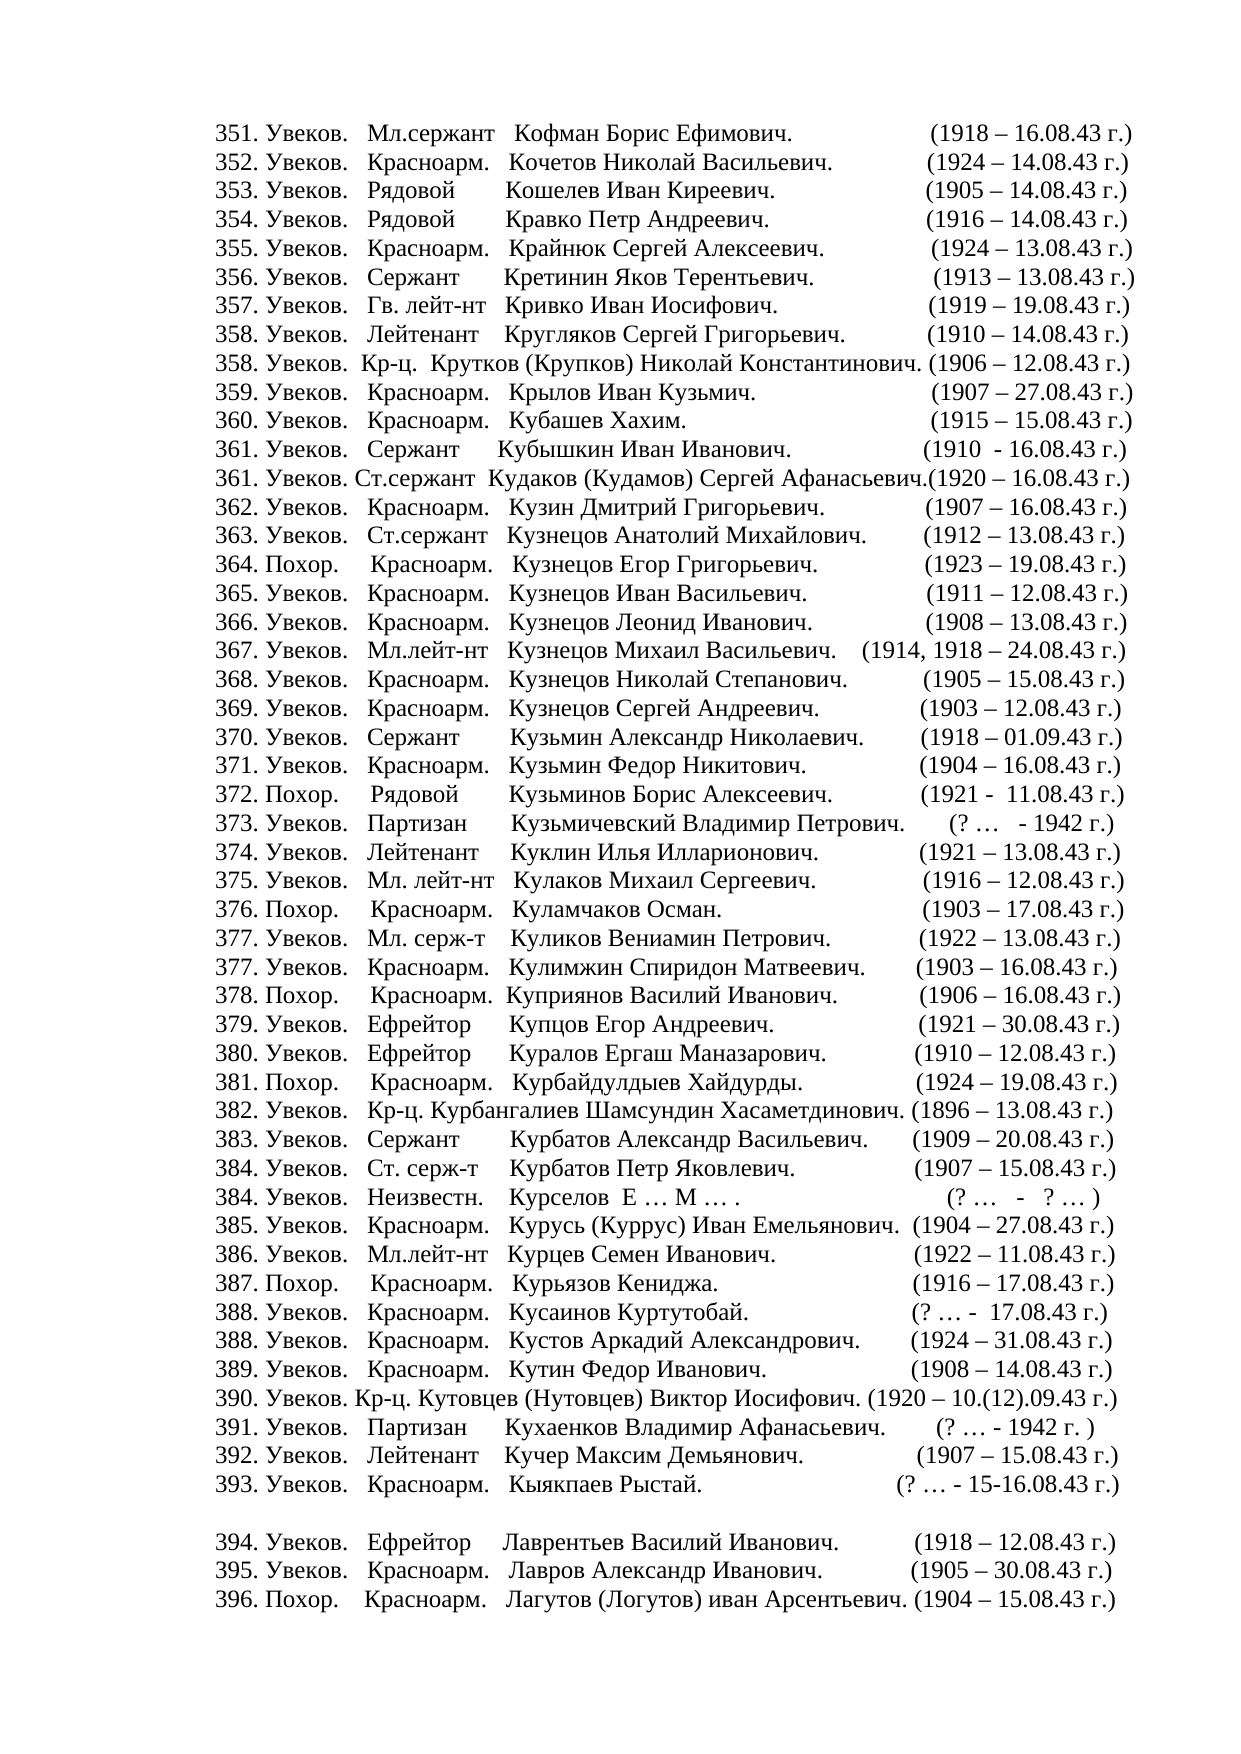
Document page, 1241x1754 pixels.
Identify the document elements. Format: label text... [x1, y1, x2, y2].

text 394. Увеков. Ефрейтор Лаврентьев Василий Иванович. (1918 – 12.08.43 г.) [215, 1527, 1152, 1556]
text 388. Увеков. Красноарм. Кустов Аркадий Александрович. (1924 – 31.08.43 г.) [215, 1326, 1152, 1354]
text 358. Увеков. Лейтенант Кругляков Сергей Григорьевич. (1910 – 14.08.43 г.) [215, 319, 1152, 348]
text 360. Увеков. Красноарм. Кубашев Хахим. (1915 – 15.08.43 г.) [215, 406, 1152, 434]
text 377. Увеков. Красноарм. Кулимжин Спиридон Матвеевич. (1903 – 16.08.43 г.) [215, 952, 1152, 981]
text 378. Похор. Красноарм. Куприянов Василий Иванович. (1906 – 16.08.43 г.) [215, 981, 1152, 1009]
text 368. Увеков. Красноарм. Кузнецов Николай Степанович. (1905 – 15.08.43 г.) [215, 664, 1152, 693]
text 373. Увеков. Партизан Кузьмичевский Владимир Петрович. (? … - 1942 г.) [215, 808, 1152, 837]
text 395. Увеков. Красноарм. Лавров Александр Иванович. (1905 – 30.08.43 г.) [215, 1556, 1152, 1584]
text 353. Увеков. Рядовой Кошелев Иван Киреевич. (1905 – 14.08.43 г.) [215, 176, 1152, 204]
text 386. Увеков. Мл.лейт-нт Курцев Семен Иванович. (1922 – 11.08.43 г.) [215, 1239, 1152, 1268]
text 377. Увеков. Мл. серж-т Куликов Вениамин Петрович. (1922 – 13.08.43 г.) [215, 923, 1152, 952]
text 365. Увеков. Красноарм. Кузнецов Иван Васильевич. (1911 – 12.08.43 г.) [215, 578, 1152, 607]
text 383. Увеков. Сержант Курбатов Александр Васильевич. (1909 – 20.08.43 г.) [215, 1124, 1152, 1153]
text 367. Увеков. Мл.лейт-нт Кузнецов Михаил Васильевич. (1914, 1918 – 24.08.43 г.) [215, 636, 1152, 664]
text 376. Похор. Красноарм. Куламчаков Осман. (1903 – 17.08.43 г.) [215, 894, 1152, 923]
text 372. Похор. Рядовой Кузьминов Борис Алексеевич. (1921 - 11.08.43 г.) [215, 779, 1152, 808]
text 361. Увеков. Ст.сержант Кудаков (Кудамов) Сергей Афанасьевич.(1920 – 16.08.43 г.) [215, 463, 1152, 492]
text 379. Увеков. Ефрейтор Купцов Егор Андреевич. (1921 – 30.08.43 г.) [215, 1009, 1152, 1038]
text 363. Увеков. Ст.сержант Кузнецов Анатолий Михайлович. (1912 – 13.08.43 г.) [215, 521, 1152, 549]
text 392. Увеков. Лейтенант Кучер Максим Демьянович. (1907 – 15.08.43 г.) [215, 1441, 1152, 1469]
text 351. Увеков. Мл.сержант Кофман Борис Ефимович. (1918 – 16.08.43 г.) [215, 118, 1152, 147]
text 384. Увеков. Ст. серж-т Курбатов Петр Яковлевич. (1907 – 15.08.43 г.) [215, 1153, 1152, 1182]
text 381. Похор. Красноарм. Курбайдулдыев Хайдурды. (1924 – 19.08.43 г.) [215, 1067, 1152, 1096]
text 391. Увеков. Партизан Кухаенков Владимир Афанасьевич. (? … - 1942 г. ) [215, 1412, 1152, 1441]
text 354. Увеков. Рядовой Кравко Петр Андреевич. (1916 – 14.08.43 г.) [215, 204, 1152, 233]
text 361. Увеков. Сержант Кубышкин Иван Иванович. (1910 - 16.08.43 г.) [215, 434, 1152, 463]
text 355. Увеков. Красноарм. Крайнюк Сергей Алексеевич. (1924 – 13.08.43 г.) [215, 233, 1152, 262]
text 374. Увеков. Лейтенант Куклин Илья Илларионович. (1921 – 13.08.43 г.) [215, 837, 1152, 866]
text 388. Увеков. Красноарм. Кусаинов Куртутобай. (? … - 17.08.43 г.) [215, 1297, 1152, 1326]
text 389. Увеков. Красноарм. Кутин Федор Иванович. (1908 – 14.08.43 г.) [215, 1354, 1152, 1383]
text 387. Похор. Красноарм. Курьязов Кениджа. (1916 – 17.08.43 г.) [215, 1268, 1152, 1297]
text 380. Увеков. Ефрейтор Куралов Ергаш Маназарович. (1910 – 12.08.43 г.) [215, 1038, 1152, 1067]
text 396. Похор. Красноарм. Лагутов (Логутов) иван Арсентьевич. (1904 – 15.08.43 г.) [215, 1584, 1152, 1613]
text 358. Увеков. Кр-ц. Крутков (Крупков) Николай Константинович. (1906 – 12.08.43 г.) [215, 348, 1152, 377]
text 385. Увеков. Красноарм. Курусь (Куррус) Иван Емельянович. (1904 – 27.08.43 г.) [215, 1211, 1152, 1239]
text 390. Увеков. Кр-ц. Кутовцев (Нутовцев) Виктор Иосифович. (1920 – 10.(12).09.43 г.) [215, 1383, 1152, 1412]
text 384. Увеков. Неизвестн. Курселов Е … М … . (? … - ? … ) [215, 1182, 1152, 1211]
text 356. Увеков. Сержант Кретинин Яков Терентьевич. (1913 – 13.08.43 г.) [215, 262, 1152, 291]
text 393. Увеков. Красноарм. Кыякпаев Рыстай. (? … - 15-16.08.43 г.) [215, 1469, 1152, 1498]
text 364. Похор. Красноарм. Кузнецов Егор Григорьевич. (1923 – 19.08.43 г.) [215, 549, 1152, 578]
text 371. Увеков. Красноарм. Кузьмин Федор Никитович. (1904 – 16.08.43 г.) [215, 751, 1152, 779]
text 359. Увеков. Красноарм. Крылов Иван Кузьмич. (1907 – 27.08.43 г.) [215, 377, 1152, 406]
text 370. Увеков. Сержант Кузьмин Александр Николаевич. (1918 – 01.09.43 г.) [215, 722, 1152, 751]
text 382. Увеков. Кр-ц. Курбангалиев Шамсундин Хасаметдинович. (1896 – 13.08.43 г.) [215, 1096, 1152, 1124]
text 366. Увеков. Красноарм. Кузнецов Леонид Иванович. (1908 – 13.08.43 г.) [215, 607, 1152, 636]
text 357. Увеков. Гв. лейт-нт Кривко Иван Иосифович. (1919 – 19.08.43 г.) [215, 291, 1152, 319]
text 369. Увеков. Красноарм. Кузнецов Сергей Андреевич. (1903 – 12.08.43 г.) [215, 693, 1152, 722]
text 352. Увеков. Красноарм. Кочетов Николай Васильевич. (1924 – 14.08.43 г.) [215, 147, 1152, 176]
text 375. Увеков. Мл. лейт-нт Кулаков Михаил Сергеевич. (1916 – 12.08.43 г.) [215, 866, 1152, 894]
text 362. Увеков. Красноарм. Кузин Дмитрий Григорьевич. (1907 – 16.08.43 г.) [215, 492, 1152, 521]
